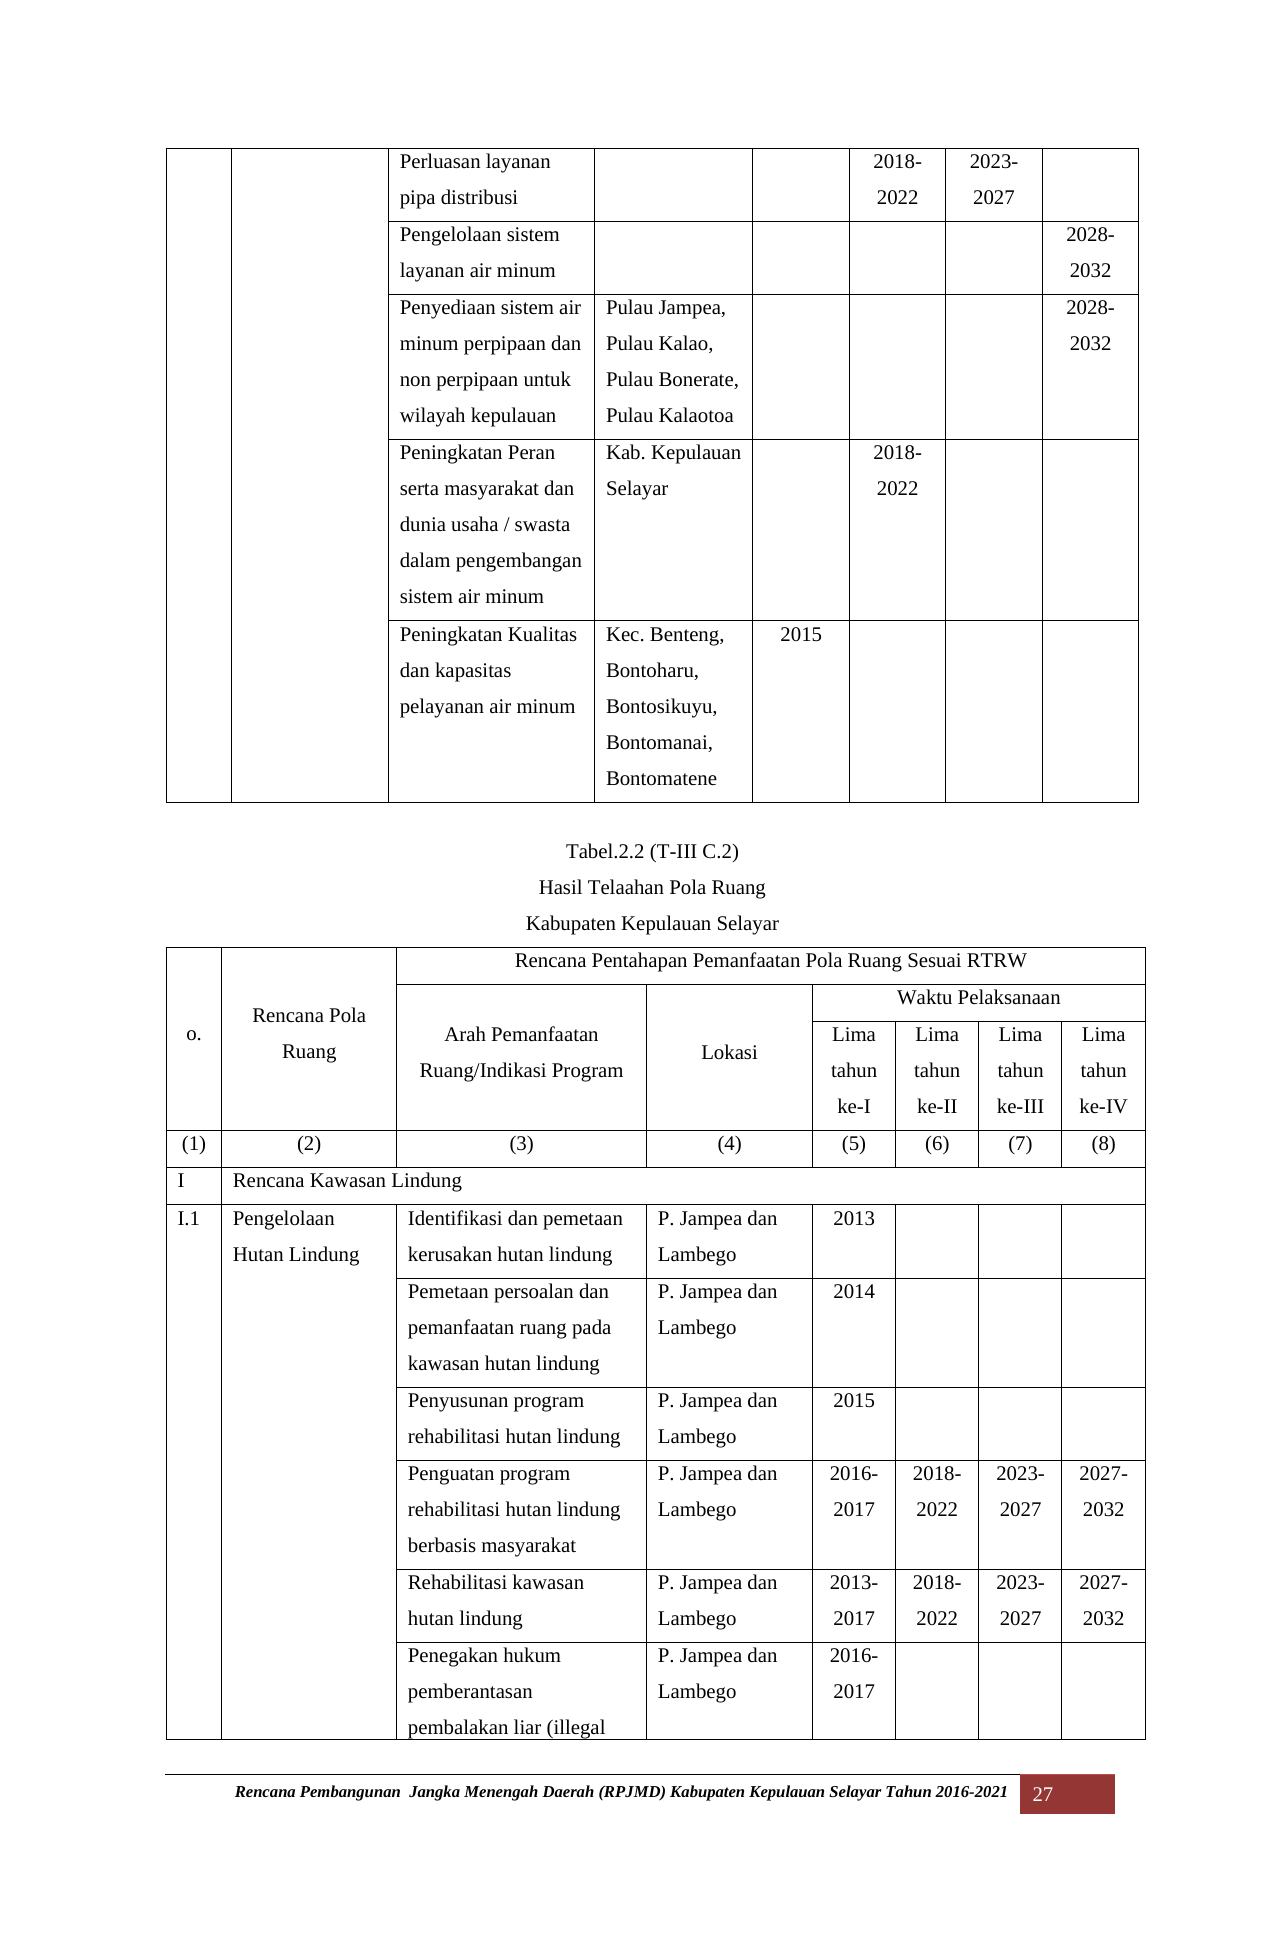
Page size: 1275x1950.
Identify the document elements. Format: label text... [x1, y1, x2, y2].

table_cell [397, 1643, 646, 1739]
table_cell Pengelolaan sistem layanan air minum [389, 222, 594, 294]
table_cell [850, 621, 945, 802]
table_cell [850, 295, 945, 439]
table_cell (4) [647, 1131, 812, 1167]
text Tabel.2.2 (T-III C.2) [177, 839, 1127, 863]
table_cell Waktu Pelaksanaan [813, 985, 1145, 1021]
table_cell [1043, 149, 1138, 221]
table_cell (8) [1062, 1131, 1145, 1167]
table_cell (3) [397, 1131, 646, 1167]
table_cell [1043, 621, 1138, 802]
table_header Rencana Pentahapan Pemanfaatan Pola Ruang Sesuai RTRW [397, 948, 1145, 984]
table_cell 2028-2032 [1043, 222, 1138, 294]
table_cell 2014 [813, 1279, 895, 1387]
table_cell 2018-2022 [850, 149, 945, 221]
table_cell [946, 440, 1042, 620]
table_cell (5) [813, 1131, 895, 1167]
table_cell 2015 [813, 1388, 895, 1460]
table_cell [753, 222, 849, 294]
table_header Rencana Pola Ruang [222, 948, 396, 1130]
table_cell Lima tahun ke-III [979, 1022, 1061, 1130]
table_cell [1062, 1205, 1145, 1277]
table_cell 2027-2032 [1062, 1570, 1145, 1642]
text Hasil Telaahan Pola Ruang [177, 875, 1127, 899]
table_cell [979, 1388, 1061, 1460]
table_cell Arah Pemanfaatan Ruang/Indikasi Program [397, 985, 646, 1130]
table_cell [1043, 440, 1138, 620]
table_cell (2) [222, 1131, 396, 1167]
table_cell Lokasi [647, 985, 812, 1130]
table_cell Rehabilitasi kawasan hutan lindung [397, 1570, 646, 1642]
table_cell Perluasan layanan pipa distribusi [389, 149, 594, 221]
table_cell P. Jampea dan Lambego [647, 1388, 812, 1460]
table_cell [979, 1279, 1061, 1387]
table_cell Kab. Kepulauan Selayar [595, 440, 752, 620]
table_cell 2015 [753, 621, 849, 802]
table_cell [979, 1643, 1061, 1739]
table_cell Pemetaan persoalan dan pemanfaatan ruang pada kawasan hutan lindung [397, 1279, 646, 1387]
table_cell 2018-2022 [896, 1570, 978, 1642]
table_cell Peningkatan Kualitas dan kapasitas pelayanan air minum [389, 621, 594, 802]
table_cell P. Jampea dan Lambego [647, 1461, 812, 1569]
table_cell (1) [167, 1131, 221, 1167]
table_cell [979, 1205, 1061, 1277]
table_cell 2018-2022 [896, 1461, 978, 1569]
table_cell [850, 222, 945, 294]
table_cell [753, 295, 849, 439]
table_cell [896, 1279, 978, 1387]
table_cell I [167, 1168, 221, 1204]
table_cell 2016-2017 [813, 1461, 895, 1569]
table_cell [647, 1643, 812, 1739]
table_cell (6) [896, 1131, 978, 1167]
table_cell 2016-2017 [813, 1643, 895, 1739]
table_cell 2023-2027 [946, 149, 1042, 221]
table_cell Penguatan program rehabilitasi hutan lindung berbasis masyarakat [397, 1461, 646, 1569]
table_header o. [167, 948, 221, 1130]
table_cell 2027-2032 [1062, 1461, 1145, 1569]
table_cell Pulau Jampea, Pulau Kalao, Pulau Bonerate, Pulau Kalaotoa [595, 295, 752, 439]
table_cell Identifikasi dan pemetaan kerusakan hutan lindung [397, 1205, 646, 1277]
table_cell 2023-2027 [979, 1461, 1061, 1569]
table_cell 2013-2017 [813, 1570, 895, 1642]
table_cell [753, 440, 849, 620]
table_cell 2023-2027 [979, 1570, 1061, 1642]
table_cell [595, 222, 752, 294]
table_cell 2028-2032 [1043, 295, 1138, 439]
table_cell Penyediaan sistem air minum perpipaan dan non perpipaan untuk wilayah kepulauan [389, 295, 594, 439]
table_cell [1062, 1279, 1145, 1387]
table_cell Peningkatan Peran serta masyarakat dan dunia usaha / swasta dalam pengembangan sistem air minum [389, 440, 594, 620]
table_cell Pengelolaan Hutan Lindung [222, 1205, 396, 1739]
table_cell 2013 [813, 1205, 895, 1277]
table_cell I.1 [167, 1205, 221, 1739]
table_cell [946, 621, 1042, 802]
table_cell Penyusunan program rehabilitasi hutan lindung [397, 1388, 646, 1460]
table_cell P. Jampea dan Lambego [647, 1279, 812, 1387]
table_cell Lima tahun ke-I [813, 1022, 895, 1130]
table_cell [1062, 1643, 1145, 1739]
table_cell [946, 295, 1042, 439]
table_cell Lima tahun ke-IV [1062, 1022, 1145, 1130]
table_cell [896, 1388, 978, 1460]
table_cell [595, 149, 752, 221]
table_cell Rencana Kawasan Lindung [222, 1168, 1145, 1204]
table_cell [753, 149, 849, 221]
table_cell Lima tahun ke-II [896, 1022, 978, 1130]
table_cell [946, 222, 1042, 294]
table_cell (7) [979, 1131, 1061, 1167]
table_cell [1062, 1388, 1145, 1460]
table_cell [896, 1205, 978, 1277]
table_cell Kec. Benteng, Bontoharu, Bontosikuyu, Bontomanai, Bontomatene [595, 621, 752, 802]
table_cell [896, 1643, 978, 1739]
table_cell 2018-2022 [850, 440, 945, 620]
text Kabupaten Kepulauan Selayar [177, 911, 1127, 935]
table_cell P. Jampea dan Lambego [647, 1205, 812, 1277]
table_cell P. Jampea dan Lambego [647, 1570, 812, 1642]
